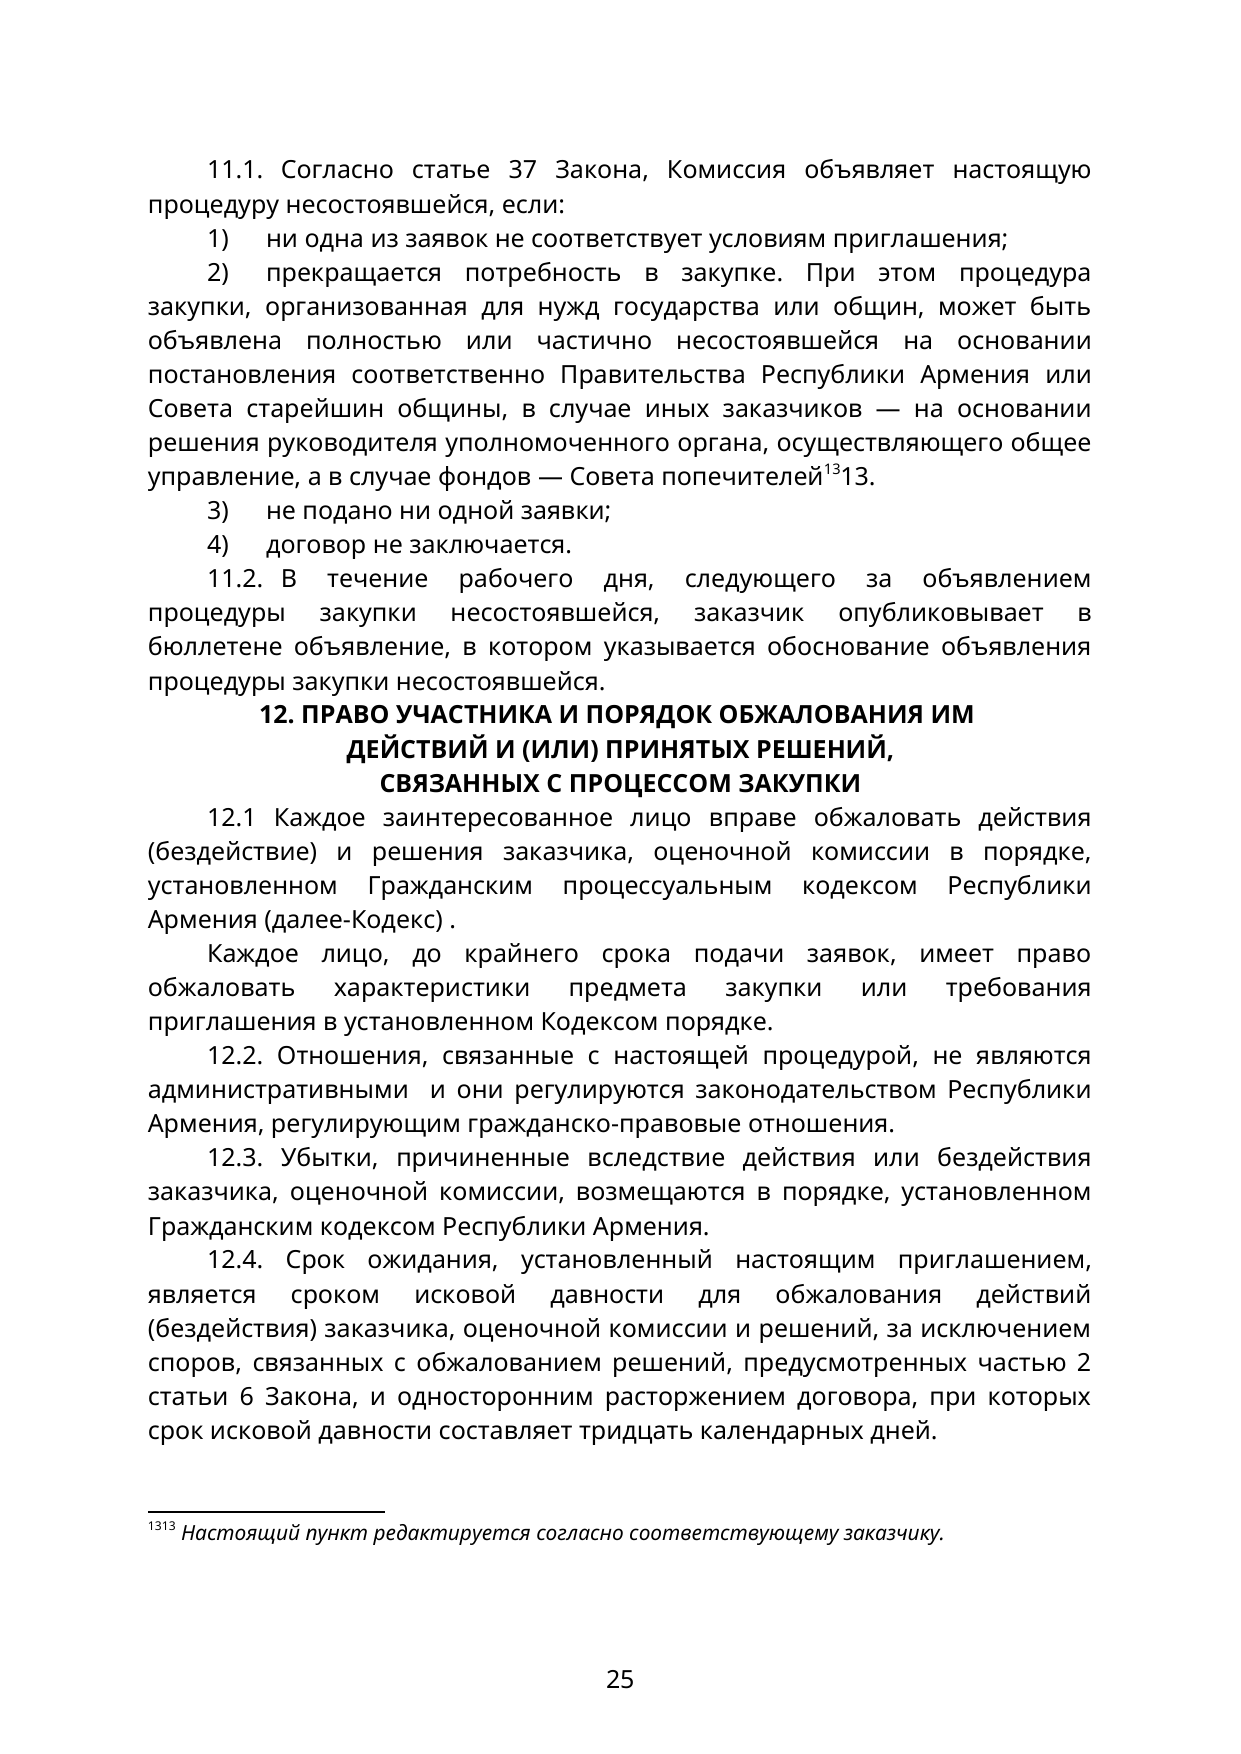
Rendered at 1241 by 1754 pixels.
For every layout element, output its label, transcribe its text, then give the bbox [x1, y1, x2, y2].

text 1) ни одна из заявок не соответствует условиям приглашения; [148, 220, 1092, 254]
text 12. ПРАВО УЧАСТНИКА И ПОРЯДОК ОБЖАЛОВАНИЯ ИМ ДЕЙСТВИЙ И (ИЛИ) ПРИНЯТЫХ РЕШЕНИЙ, СВЯЗАННЫХ С ПРОЦЕССОМ ЗАКУПКИ [207, 697, 1034, 799]
text Каждое лицо, до крайнего срока подачи заявок, имеет право обжаловать характеристики предмета закупки или требования приглашения в установленном Кодексом порядке. [148, 936, 1092, 1038]
text 12.3. Убытки, причиненные вследствие действия или бездействия заказчика, оценочной комиссии, возмещаются в порядке, установленном Гражданским кодексом Республики Армения. [148, 1140, 1092, 1242]
text 11.2. В течение рабочего дня, следующего за объявлением процедуры закупки несостоявшейся, заказчик опубликовывает в бюллетене объявление, в котором указывается обоснование объявления процедуры закупки несостоявшейся. [148, 561, 1092, 697]
text 2) прекращается потребность в закупке. При этом процедура закупки, организованная для нужд государства или общин, может быть объявлена полностью или частично несостоявшейся на основании постановления соответственно Правительства Республики Армения или Совета старейшин общины, в случае иных заказчиков — на основании решения руководителя уполномоченного органа, осуществляющего общее управление, а в случае фондов — Совета попечителей13. [148, 254, 1092, 493]
text 12.2. Отношения, связанные с настоящей процедурой, не являются административными и они регулируются законодательством Республики Армения, регулирующим гражданско-правовые отношения. [148, 1038, 1092, 1140]
text 12.4. Срок ожидания, установленный настоящим приглашением, является сроком исковой давности для обжалования действий (бездействия) заказчика, оценочной комиссии и решений, за исключением споров, связанных с обжалованием решений, предусмотренных частью 2 статьи 6 Закона, и односторонним расторжением договора, при которых срок исковой давности составляет тридцать календарных дней. [148, 1242, 1092, 1447]
text 3) не подано ни одной заявки; [148, 493, 1092, 527]
text 11.1. Согласно статье 37 Закона, Комиссия объявляет настоящую процедуру несостоявшейся, если: [148, 152, 1092, 220]
text 12.1 Каждое заинтересованное лицо вправе обжаловать действия (бездействие) и решения заказчика, оценочной комиссии в порядке, установленном Гражданским процессуальным кодексом Республики Армения (далее-Кодекс) . [148, 799, 1092, 936]
text 4) договор не заключается. [148, 527, 1092, 561]
